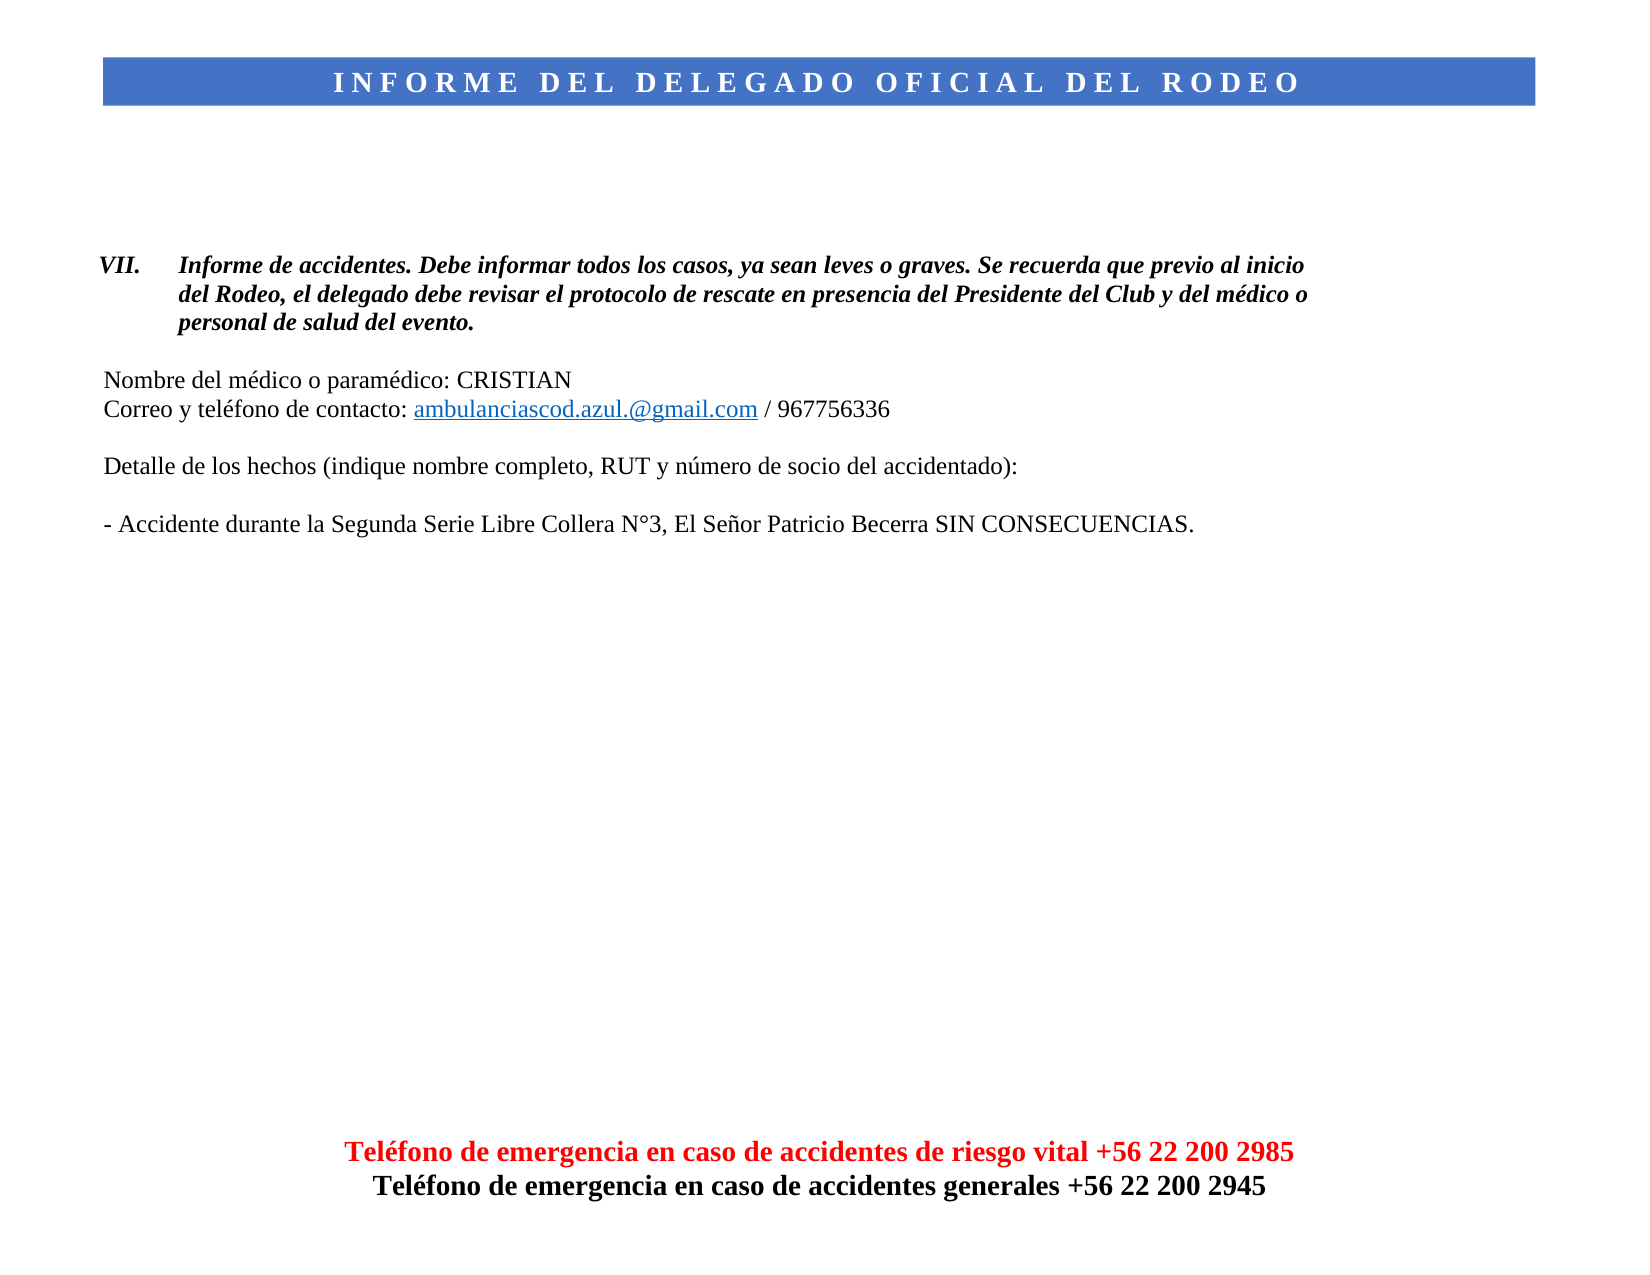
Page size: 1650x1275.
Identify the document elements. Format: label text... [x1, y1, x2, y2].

text Nombre del médico o paramédico: CRISTIAN [103, 365, 1536, 394]
text - Accidente durante la Segunda Serie Libre Collera N°3, El Señor Patricio Becerra SIN CONSECUENCIAS. [103, 480, 1536, 537]
list Informe de accidentes. Debe informar todos los casos, ya sean leves o graves. Se recuerda que previo al inicio del Rodeo, el delegado debe revisar el protocolo de rescate en presencia del Presidente del Club y del médico o personal de salud del evento. [141, 250, 1329, 336]
text Detalle de los hechos (indique nombre completo, RUT y número de socio del accidentado): [103, 451, 1536, 480]
text Correo y teléfono de contacto: ambulanciascod.azul.@gmail.com / 967756336 [103, 394, 1536, 422]
